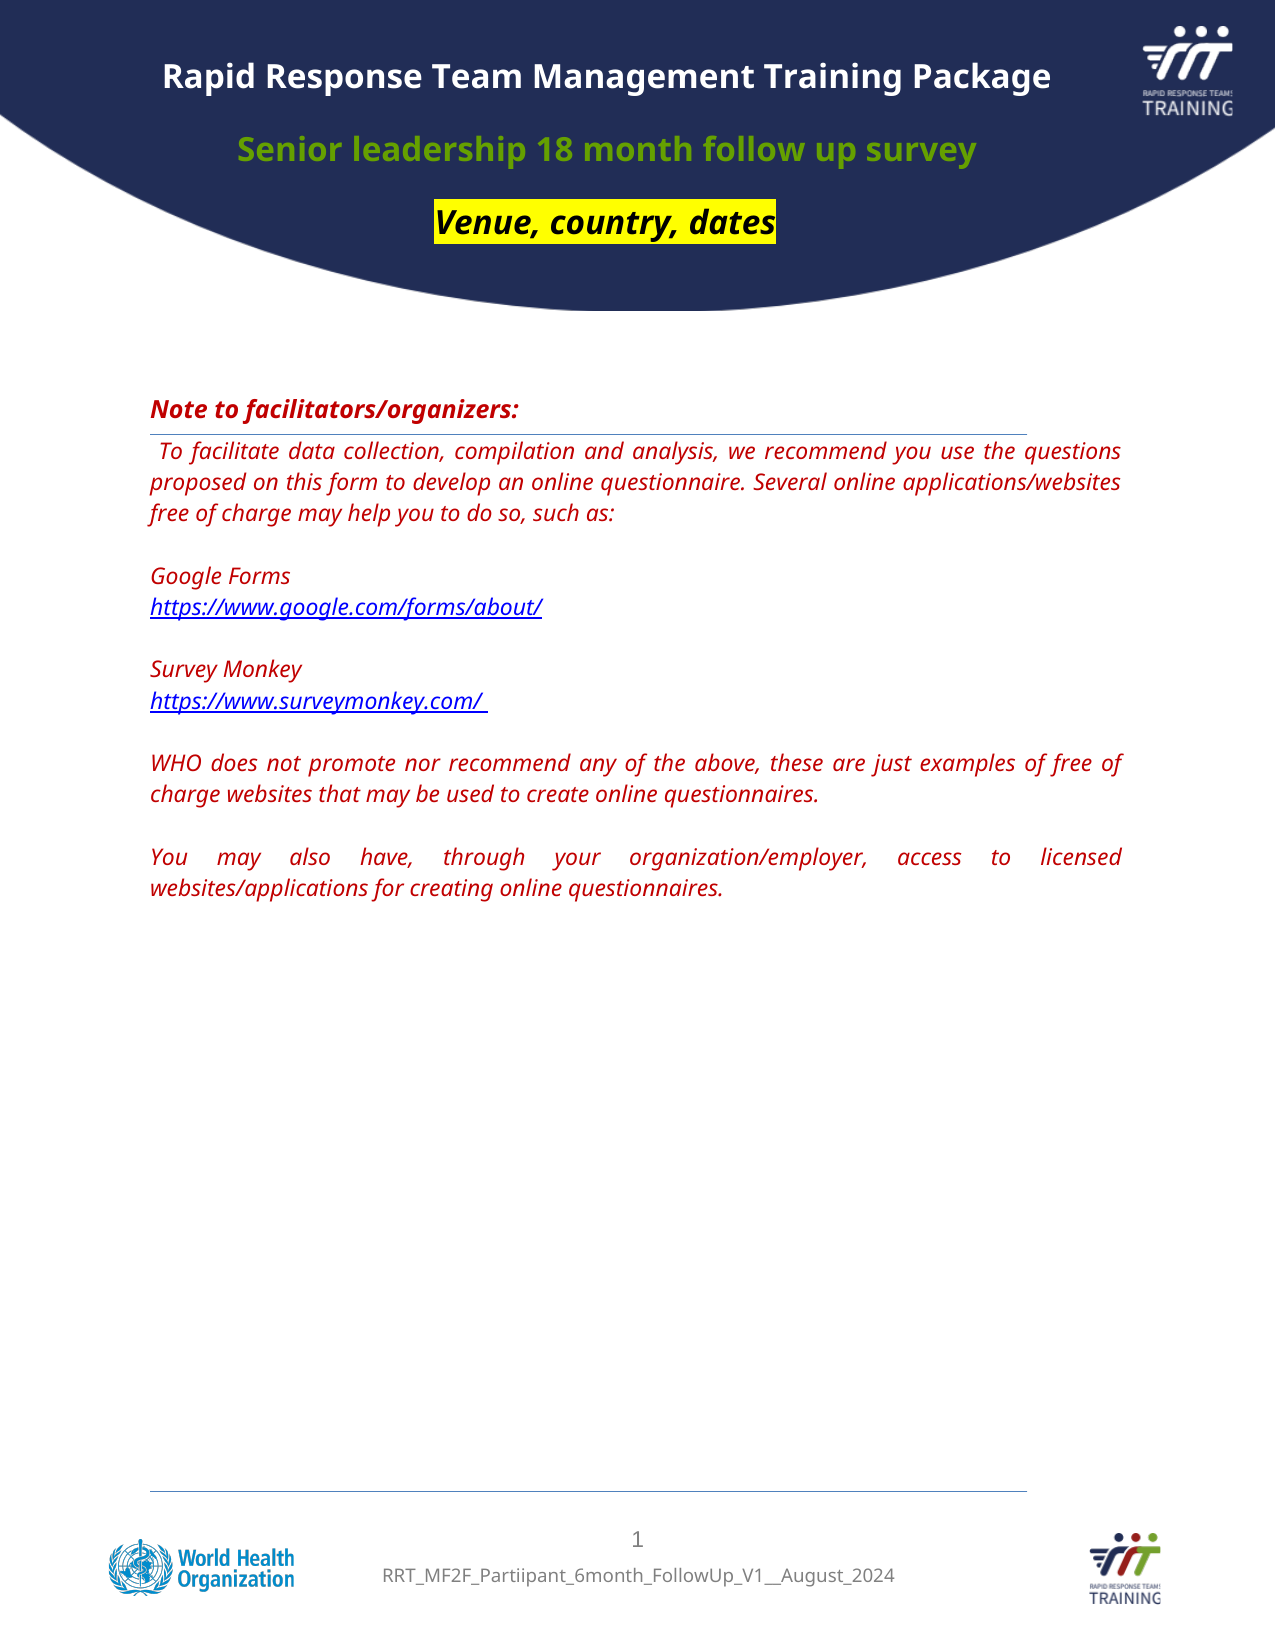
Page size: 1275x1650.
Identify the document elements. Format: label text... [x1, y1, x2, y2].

picture [108, 1539, 294, 1596]
text Survey Monkey [150, 653, 1125, 685]
text Google Forms [150, 560, 1125, 591]
text You may also have, through your organization/employer, access to licensed websites/applications for creating online questionnaires. [150, 841, 1125, 903]
text To facilitate data collection, compilation and analysis, we recommend you use the questions proposed on this form to develop an online questionnaire. Several online applications/websites free of charge may help you to do so, such as: [150, 435, 1125, 528]
subtitle Note to facilitators/organizers: [150, 391, 1027, 434]
text https://www.surveymonkey.com/ [150, 685, 1125, 716]
text https://www.google.com/forms/about/ [150, 591, 1125, 622]
text WHO does not promote nor recommend any of the above, these are just examples of free of charge websites that may be used to create online questionnaires. [150, 747, 1125, 810]
picture [108, 1575, 144, 1596]
